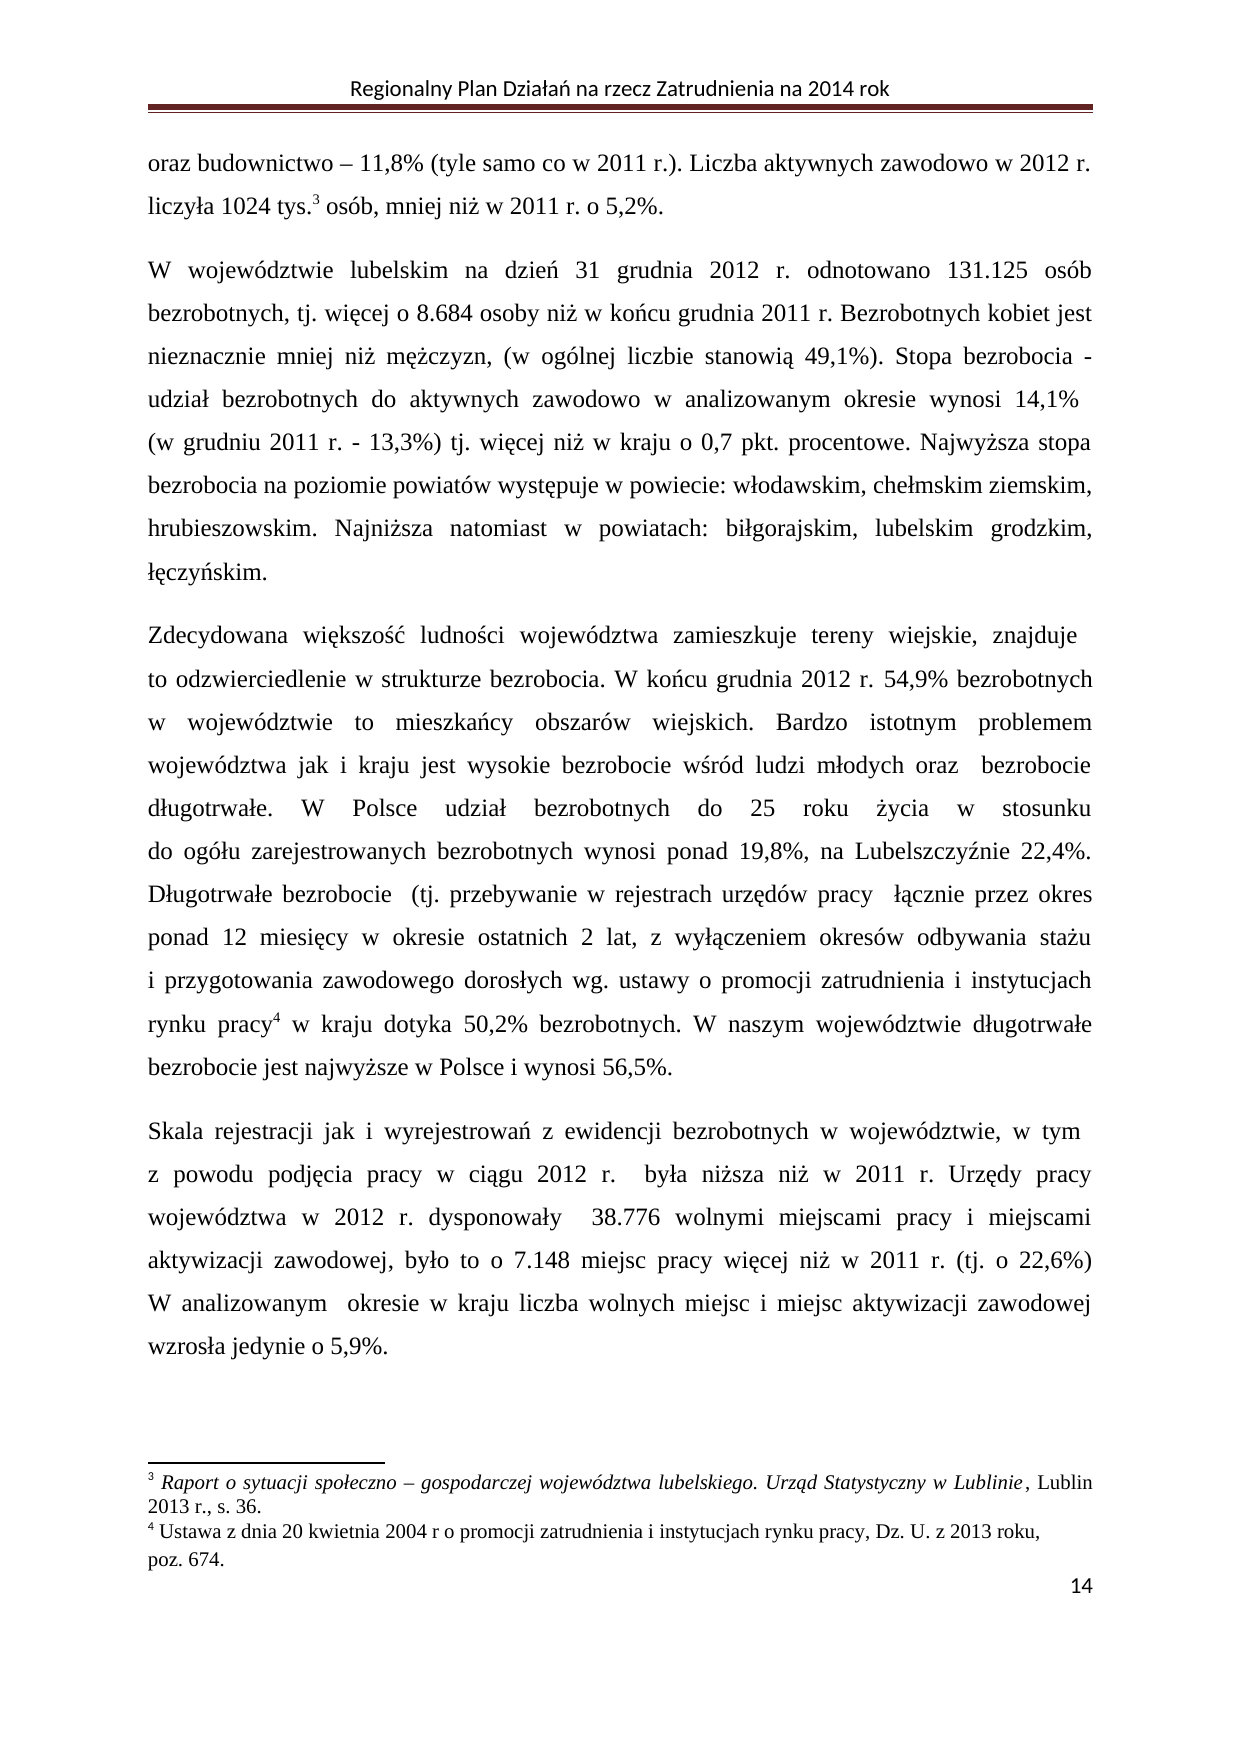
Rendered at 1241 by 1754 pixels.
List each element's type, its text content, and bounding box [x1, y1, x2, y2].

text Zdecydowana większość ludności województwa zamieszkuje tereny wiejskie, znajduje to odzwierciedlenie w strukturze bezrobocia. W końcu grudnia 2012 r. 54,9% bezrobotnych w województwie to mieszkańcy obszarów wiejskich. Bardzo istotnym problemem województwa jak i kraju jest wysokie bezrobocie wśród ludzi młodych oraz bezrobocie długotrwałe. W Polsce udział bezrobotnych do 25 roku życia w stosunku do ogółu zarejestrowanych bezrobotnych wynosi ponad 19,8%, na Lubelszczyźnie 22,4%. Długotrwałe bezrobocie (tj. przebywanie w rejestrach urzędów pracy łącznie przez okres ponad 12 miesięcy w okresie ostatnich 2 lat, z wyłączeniem okresów odbywania stażu i przygotowania zawodowego dorosłych wg. ustawy o promocji zatrudnienia i instytucjach rynku pracy w kraju dotyka 50,2% bezrobotnych. W naszym województwie długotrwałe bezrobocie jest najwyższe w Polsce i wynosi 56,5%. [148, 621, 1093, 1081]
text Skala rejestracji jak i wyrejestrowań z ewidencji bezrobotnych w województwie, w tym z powodu podjęcia pracy w ciągu 2012 r. była niższa niż w 2011 r. Urzędy pracy województwa w 2012 r. dysponowały 38.776 wolnymi miejscami pracy i miejscami aktywizacji zawodowej, było to o 7.148 miejsc pracy więcej niż w 2011 r. (tj. o 22,6%) W analizowanym okresie w kraju liczba wolnych miejsc i miejsc aktywizacji zawodowej wzrosła jedynie o 5,9%. [148, 1116, 1093, 1360]
text W województwie lubelskim na dzień 31 grudnia 2012 r. odnotowano 131.125 osób bezrobotnych, tj. więcej o 8.684 osoby niż w końcu grudnia 2011 r. Bezrobotnych kobiet jest nieznacznie mniej niż mężczyzn, (w ogólnej liczbie stanowią 49,1%). Stopa bezrobocia - udział bezrobotnych do aktywnych zawodowo w analizowanym okresie wynosi 14,1% (w grudniu 2011 r. - 13,3%) tj. więcej niż w kraju o 0,7 pkt. procentowe. Najwyższa stopa bezrobocia na poziomie powiatów występuje w powiecie: włodawskim, chełmskim ziemskim, hrubieszowskim. Najniższa natomiast w powiatach: biłgorajskim, lubelskim grodzkim, łęczyńskim. [148, 255, 1093, 585]
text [148, 148, 1093, 219]
